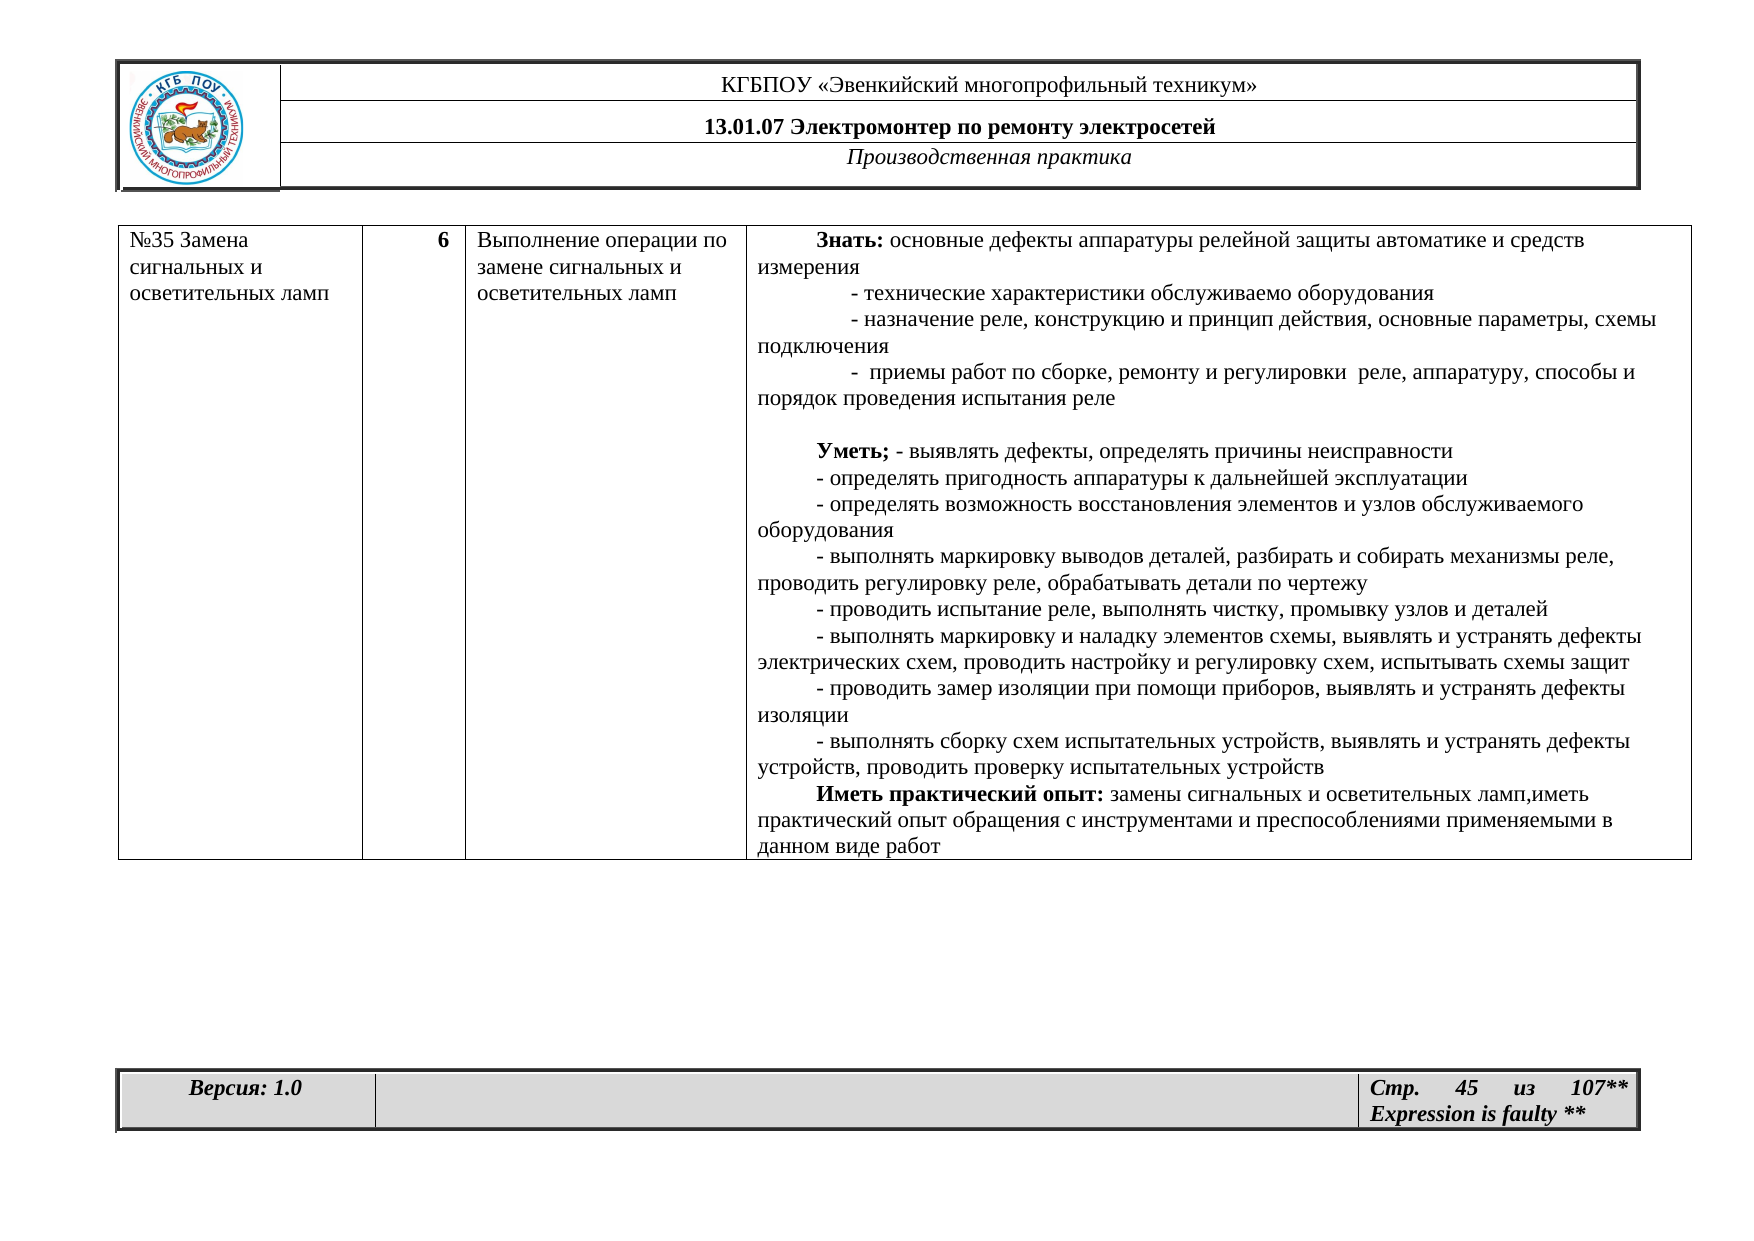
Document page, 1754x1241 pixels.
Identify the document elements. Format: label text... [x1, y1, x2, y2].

table_cell Знать: основные дефекты аппаратуры релейной защиты автоматике и средств измерения - технические характеристики обслуживаемо оборудования - назначение реле, конструкцию и принцип действия, основные параметры, схемы подключения - приемы работ по сборке, ремонту и регулировки реле, аппаратуру, способы и порядок проведения испытания реле Уметь; - выявлять дефекты, определять причины неисправности - определять пригодность аппаратуры к дальнейшей эксплуатации - определять возможность восстановления элементов и узлов обслуживаемого оборудования - выполнять маркировку выводов деталей, разбирать и собирать механизмы реле, проводить регулировку реле, обрабатывать детали по чертежу - проводить испытание реле, выполнять чистку, промывку узлов и деталей - выполнять маркировку и наладку элементов схемы, выявлять и устранять дефекты электрических схем, проводить настройку и регулировку схем, испытывать схемы защит - проводить замер изоляции при помощи приборов, выявлять и устранять дефекты изоляции - выполнять сборку схем испытательных устройств, выявлять и устранять дефекты устройств, проводить проверку испытательных устройств Иметь практический опыт: замены сигнальных и осветительных ламп,иметь практический опыт обращения с инструментами и преспособлениями применяемыми в данном виде работ [747, 226, 1691, 859]
picture [129, 71, 244, 186]
table_cell №35 Замена сигнальных и осветительных ламп [119, 226, 362, 859]
picture [129, 71, 176, 119]
table_cell Выполнение операции по замене сигнальных и осветительных ламп [466, 226, 746, 859]
table_cell 6 [363, 226, 465, 859]
